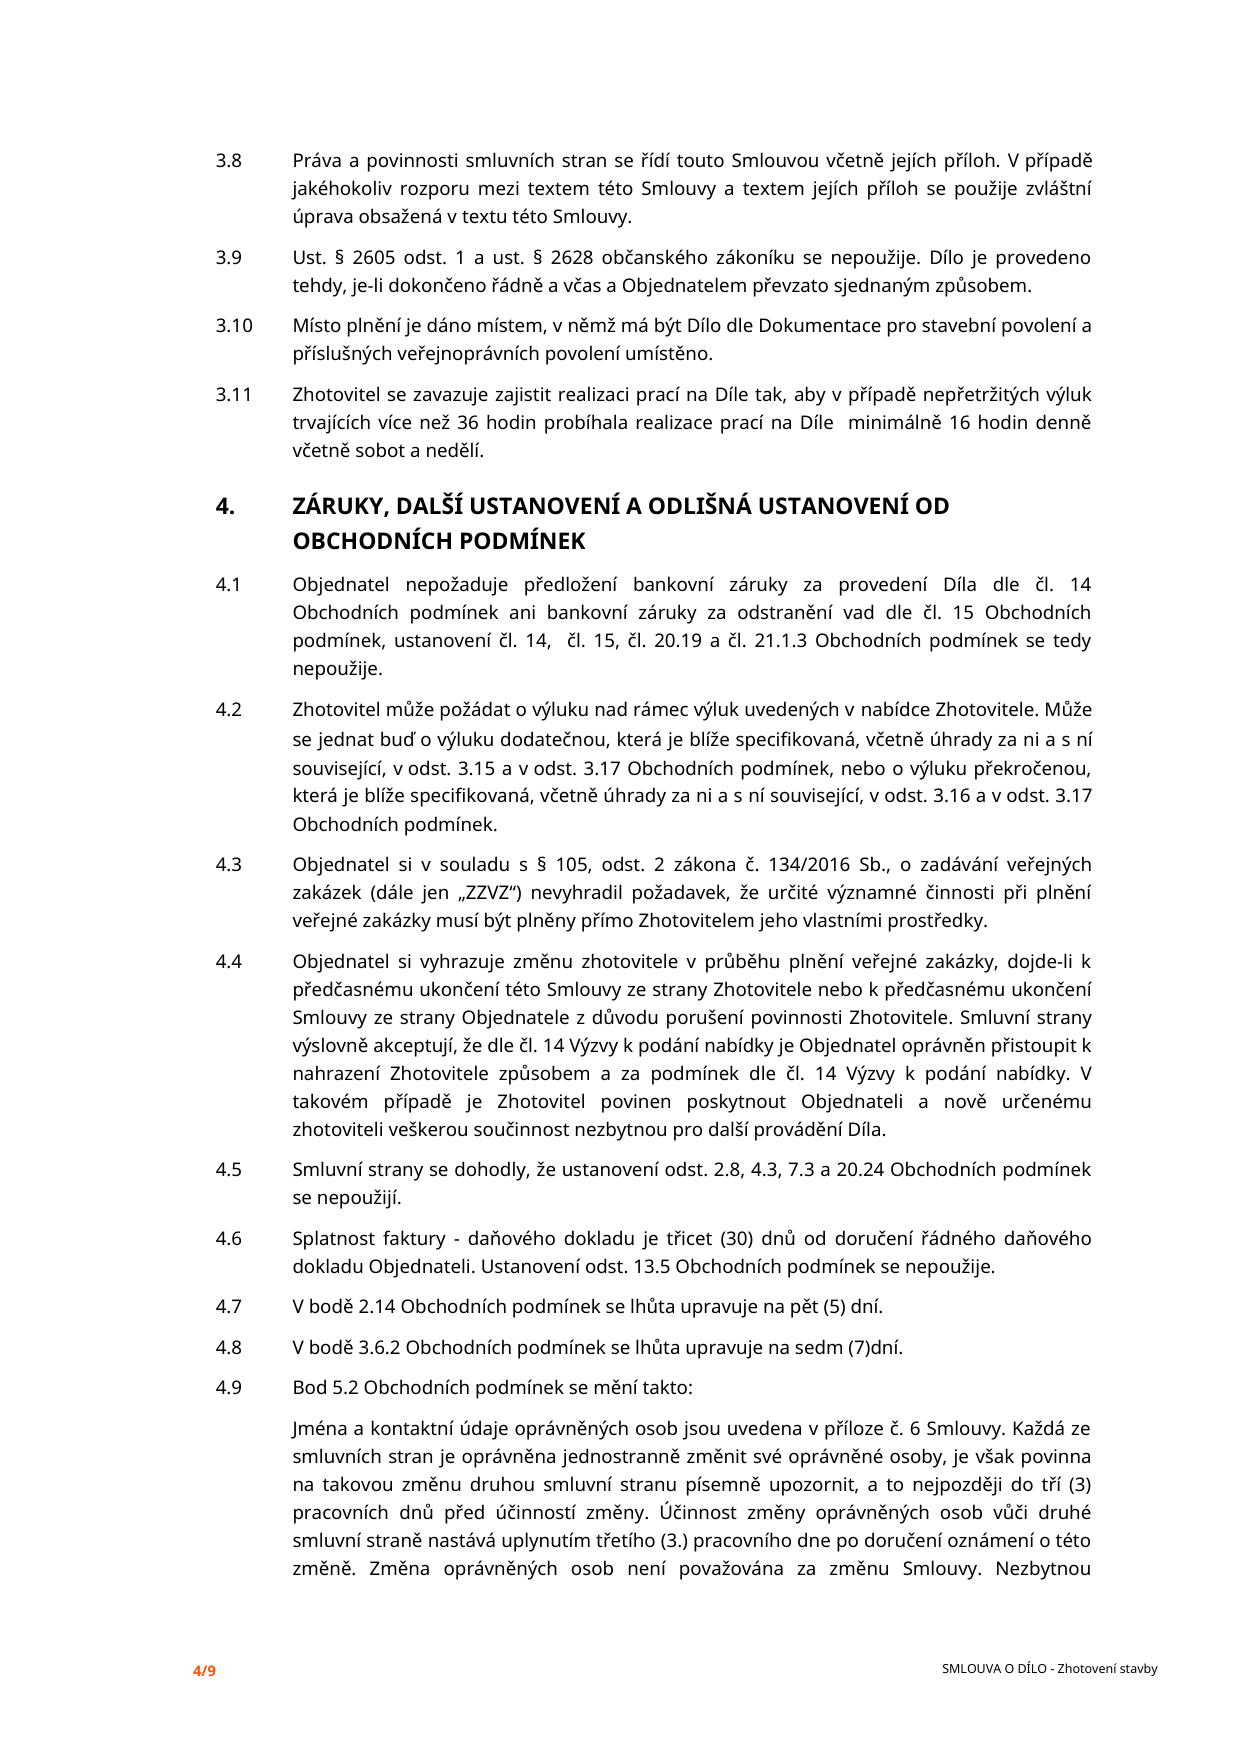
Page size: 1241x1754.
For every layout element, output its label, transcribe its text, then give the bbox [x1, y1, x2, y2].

text Objednatel si v souladu s § 105, odst. 2 zákona č. 134/2016 Sb., o zadávání veřejných zakázek (dále jen „ZZVZ“) nevyhradil požadavek, že určité významné činnosti při plnění veřejné zakázky musí být plněny přímo Zhotovitelem jeho vlastními prostředky. [216, 851, 1093, 933]
text V bodě 2.14 Obchodních podmínek se lhůta upravuje na pět (5) dní. [216, 1294, 1093, 1319]
text Místo plnění je dáno místem, v němž má být Dílo dle Dokumentace pro stavební povolení a příslušných veřejnoprávních povolení umístěno. [216, 313, 1093, 366]
text Smluvní strany se dohodly, že ustanovení odst. 2.8, 4.3, 7.3 a 20.24 Obchodních podmínek se nepoužijí. [216, 1157, 1093, 1210]
text Zhotovitel se zavazuje zajistit realizaci prací na Díle tak, aby v případě nepřetržitých výluk trvajících více než 36 hodin probíhala realizace prací na Díle minimálně 16 hodin denně včetně sobot a nedělí. [216, 381, 1093, 463]
text Splatnost faktury - daňového dokladu je třicet (30) dnů od doručení řádného daňového dokladu Objednateli. Ustanovení odst. 13.5 Obchodních podmínek se nepoužije. [216, 1225, 1093, 1279]
text ZÁRUKY, DALŠÍ USTANOVENÍ A ODLIŠNÁ USTANOVENÍ OD OBCHODNÍCH PODMÍNEK [216, 490, 1093, 556]
text Bod 5.2 Obchodních podmínek se mění takto: [216, 1375, 1093, 1400]
text Objednatel nepožaduje předložení bankovní záruky za provedení Díla dle čl. 14 Obchodních podmínek ani bankovní záruky za odstranění vad dle čl. 15 Obchodních podmínek, ustanovení čl. 14, čl. 15, čl. 20.19 a čl. 21.1.3 Obchodních podmínek se tedy nepoužije. [216, 571, 1093, 681]
text Ust. § 2605 odst. 1 a ust. § 2628 občanského zákoníku se nepoužije. Dílo je provedeno tehdy, je-li dokončeno řádně a včas a Objednatelem převzato sjednaným způsobem. [216, 244, 1093, 298]
text Práva a povinnosti smluvních stran se řídí touto Smlouvou včetně jejích příloh. V případě jakéhokoliv rozporu mezi textem této Smlouvy a textem jejích příloh se použije zvláštní úprava obsažená v textu této Smlouvy. [216, 147, 1093, 229]
text Objednatel si vyhrazuje změnu zhotovitele v průběhu plnění veřejné zakázky, dojde-li k předčasnému ukončení této Smlouvy ze strany Zhotovitele nebo k předčasnému ukončení Smlouvy ze strany Objednatele z důvodu porušení povinnosti Zhotovitele. Smluvní strany výslovně akceptují, že dle čl. 14 Výzvy k podání nabídky je Objednatel oprávněn přistoupit k nahrazení Zhotovitele způsobem a za podmínek dle čl. 14 Výzvy k podání nabídky. V takovém případě je Zhotovitel povinen poskytnout Objednateli a nově určenému zhotoviteli veškerou součinnost nezbytnou pro další provádění Díla. [216, 948, 1093, 1142]
text Zhotovitel může požádat o výluku nad rámec výluk uvedených v nabídce Zhotovitele. Může se jednat buď o výluku dodatečnou, která je blíže specifikovaná, včetně úhrady za ni a s ní související, v odst. 3.15 a v odst. 3.17 Obchodních podmínek, nebo o výluku překročenou, která je blíže specifikovaná, včetně úhrady za ni a s ní související, v odst. 3.16 a v odst. 3.17 Obchodních podmínek. [216, 696, 1093, 836]
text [292, 1415, 1093, 1581]
text V bodě 3.6.2 Obchodních podmínek se lhůta upravuje na sedm (7)dní. [216, 1334, 1093, 1360]
